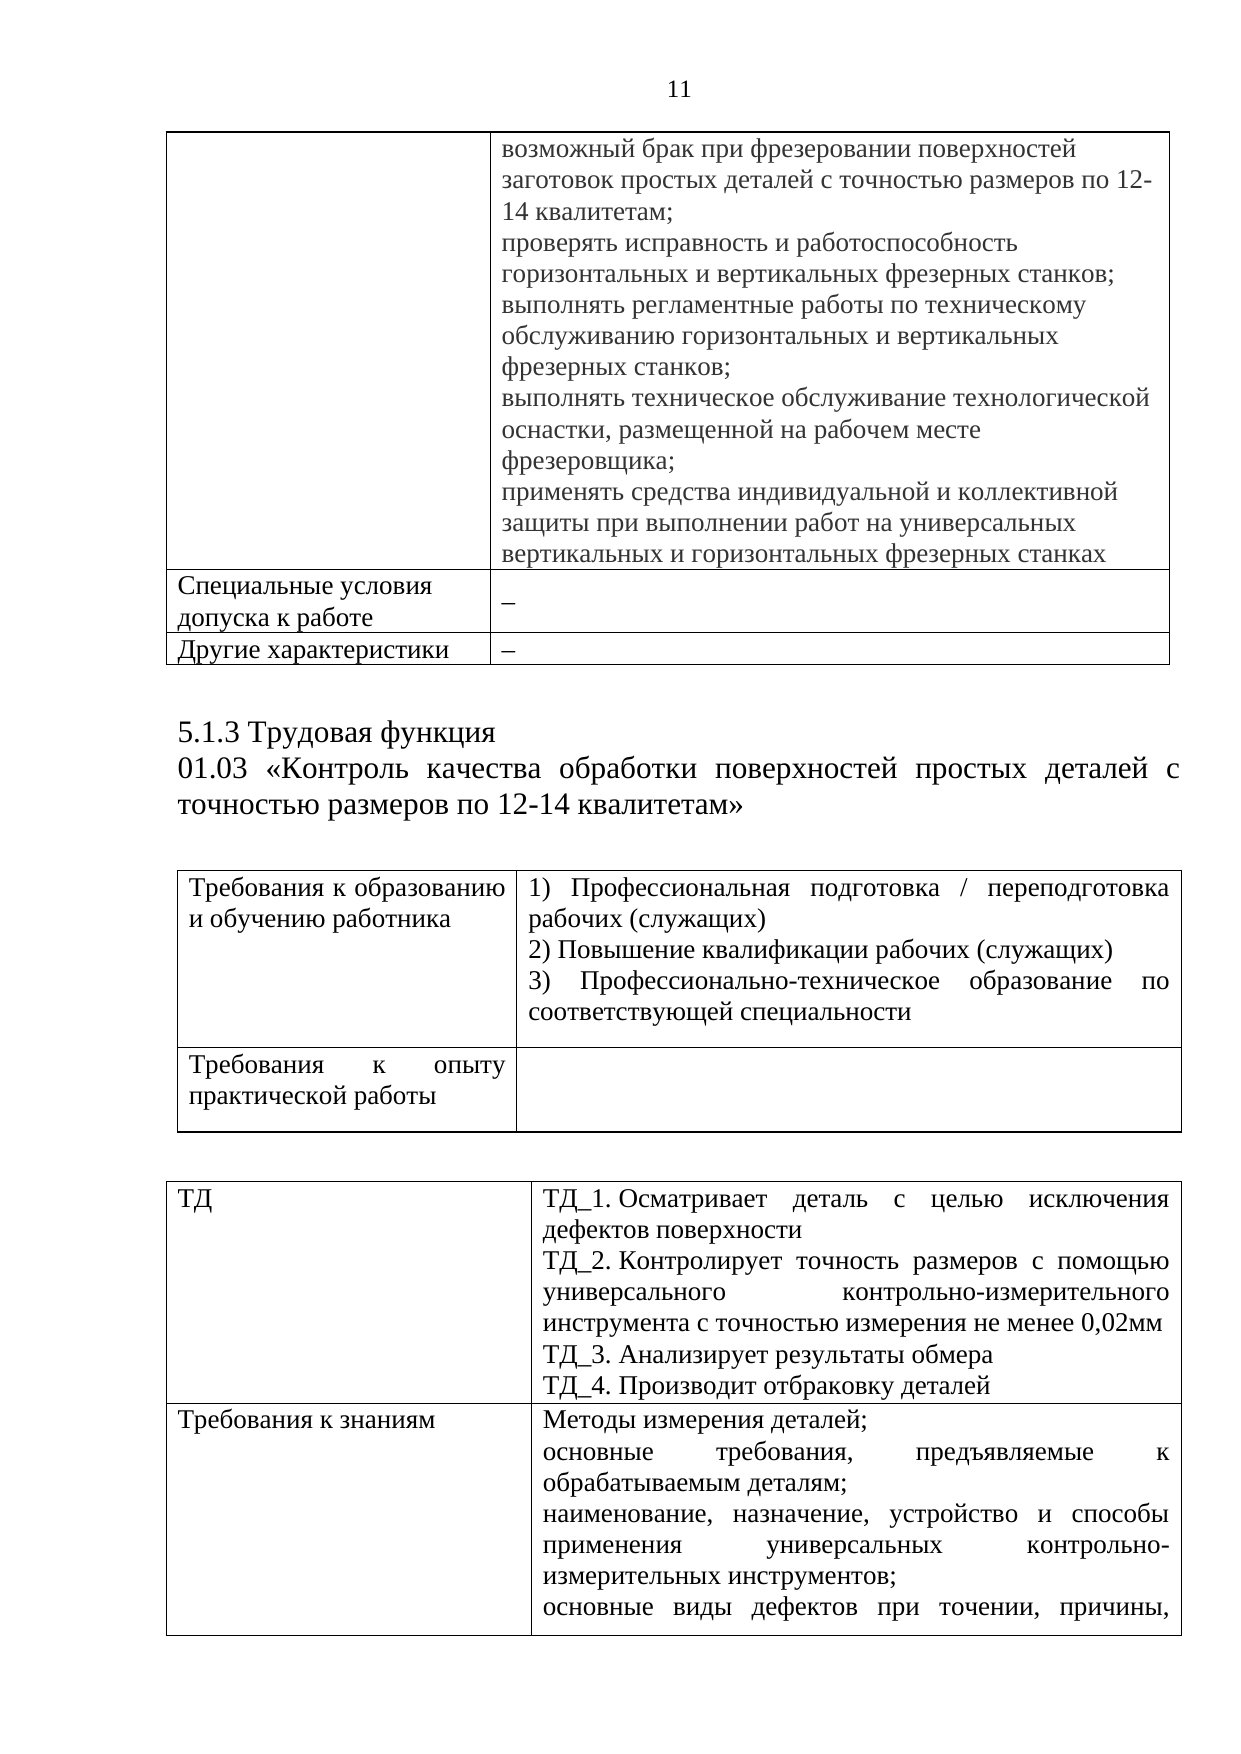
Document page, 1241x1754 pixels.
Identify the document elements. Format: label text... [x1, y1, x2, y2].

table_cell [517, 1048, 1181, 1131]
text 01.03 «Контроль качества обработки поверхностей простых деталей с точностью размеров по 12-14 квалитетам» [177, 749, 1181, 821]
table_header ТД_1. Осматривает деталь с целью исключения дефектов поверхности ТД_2. Контролирует точность размеров с помощью универсального контрольно-измерительного инструмента с точностью измерения не менее 0,02мм ТД_3. Анализирует результаты обмера ТД_4. Производит отбраковку деталей [532, 1182, 1181, 1402]
table_cell Требования к опыту практической работы [178, 1048, 516, 1131]
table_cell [532, 1404, 1181, 1635]
table_header Требования к образованию и обучению работника [178, 871, 516, 1047]
table_header ТД [167, 1182, 531, 1402]
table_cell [491, 133, 1169, 568]
table_cell Специальные условия допуска к работе [167, 570, 490, 632]
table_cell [167, 1404, 531, 1635]
table_cell Другие характеристики [167, 633, 490, 664]
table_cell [167, 133, 490, 568]
table_cell – [491, 633, 1169, 664]
text 5.1.3 Трудовая функция [177, 713, 1181, 749]
table_header 1) Профессиональная подготовка / переподготовка рабочих (служащих) 2) Повышение квалификации рабочих (служащих) 3) Профессионально-техническое образование по соответствующей специальности [517, 871, 1181, 1047]
table_cell – [491, 570, 1169, 632]
